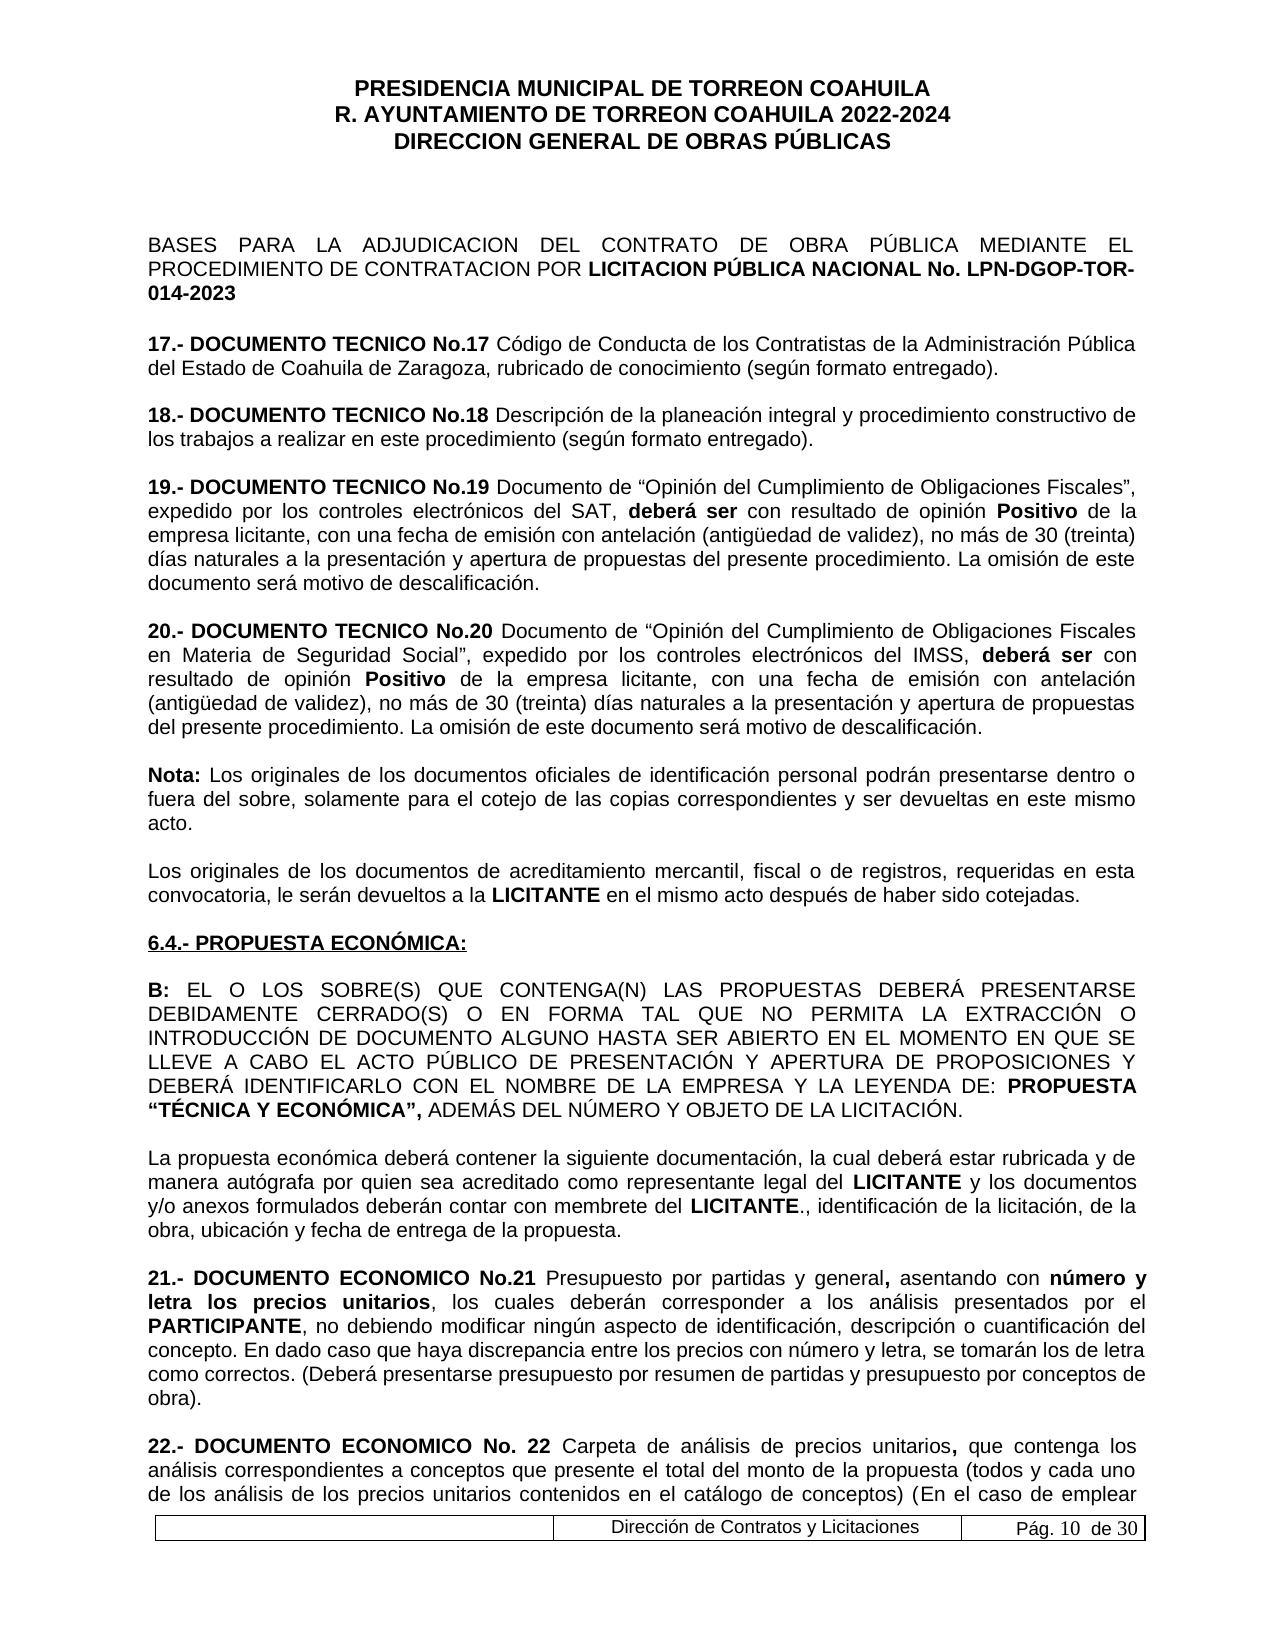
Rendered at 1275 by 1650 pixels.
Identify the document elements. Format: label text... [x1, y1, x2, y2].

text 6.4.- PROPUESTA ECONÓMICA: [148, 930, 1137, 954]
text 21.- DOCUMENTO ECONOMICO No.21 Presupuesto por partidas y general, asentando con número y letra los precios unitarios, los cuales deberán corresponder a los análisis presentados por el PARTICIPANTE, no debiendo modificar ningún aspecto de identificación, descripción o cuantificación del concepto. En dado caso que haya discrepancia entre los precios con número y letra, se tomarán los de letra como correctos. (Deberá presentarse presupuesto por resumen de partidas y presupuesto por conceptos de obra). [148, 1266, 1147, 1409]
text 19.- DOCUMENTO TECNICO No.19 Documento de “Opinión del Cumplimiento de Obligaciones Fiscales”, expedido por los controles electrónicos del SAT, deberá ser con resultado de opinión Positivo de la empresa licitante, con una fecha de emisión con antelación (antigüedad de validez), no más de 30 (treinta) días naturales a la presentación y apertura de propuestas del presente procedimiento. La omisión de este documento será motivo de descalificación. [148, 475, 1137, 595]
text B: EL O LOS SOBRE(S) QUE CONTENGA(N) LAS PROPUESTAS DEBERÁ PRESENTARSE DEBIDAMENTE CERRADO(S) O EN FORMA TAL QUE NO PERMITA LA EXTRACCIÓN O INTRODUCCIÓN DE DOCUMENTO ALGUNO HASTA SER ABIERTO EN EL MOMENTO EN QUE SE LLEVE A CABO EL ACTO PÚBLICO DE PRESENTACIÓN Y APERTURA DE PROPOSICIONES Y DEBERÁ IDENTIFICARLO CON EL NOMBRE DE LA EMPRESA Y LA LEYENDA DE: PROPUESTA “TÉCNICA Y ECONÓMICA”, ADEMÁS DEL NÚMERO Y OBJETO DE LA LICITACIÓN. [148, 978, 1137, 1122]
text Los originales de los documentos de acreditamiento mercantil, fiscal o de registros, requeridas en esta convocatoria, le serán devueltos a la LICITANTE en el mismo acto después de haber sido cotejadas. [148, 858, 1137, 906]
text 20.- DOCUMENTO TECNICO No.20 Documento de “Opinión del Cumplimiento de Obligaciones Fiscales en Materia de Seguridad Social”, expedido por los controles electrónicos del IMSS, deberá ser con resultado de opinión Positivo de la empresa licitante, con una fecha de emisión con antelación (antigüedad de validez), no más de 30 (treinta) días naturales a la presentación y apertura de propuestas del presente procedimiento. La omisión de este documento será motivo de descalificación. [148, 619, 1137, 739]
text La propuesta económica deberá contener la siguiente documentación, la cual deberá estar rubricada y de manera autógrafa por quien sea acreditado como representante legal del LICITANTE y los documentos y/o anexos formulados deberán contar con membrete del LICITANTE., identificación de la licitación, de la obra, ubicación y fecha de entrega de la propuesta. [148, 1146, 1137, 1242]
text 17.- DOCUMENTO TECNICO No.17 Código de Conducta de los Contratistas de la Administración Pública del Estado de Coahuila de Zaragoza, rubricado de conocimiento (según formato entregado). [148, 331, 1137, 379]
text 18.- DOCUMENTO TECNICO No.18 Descripción de la planeación integral y procedimiento constructivo de los trabajos a realizar en este procedimiento (según formato entregado). [148, 403, 1137, 451]
text Nota: Los originales de los documentos oficiales de identificación personal podrán presentarse dentro o fuera del sobre, solamente para el cotejo de las copias correspondientes y ser devueltas en este mismo acto. [148, 763, 1137, 834]
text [148, 1433, 1137, 1505]
